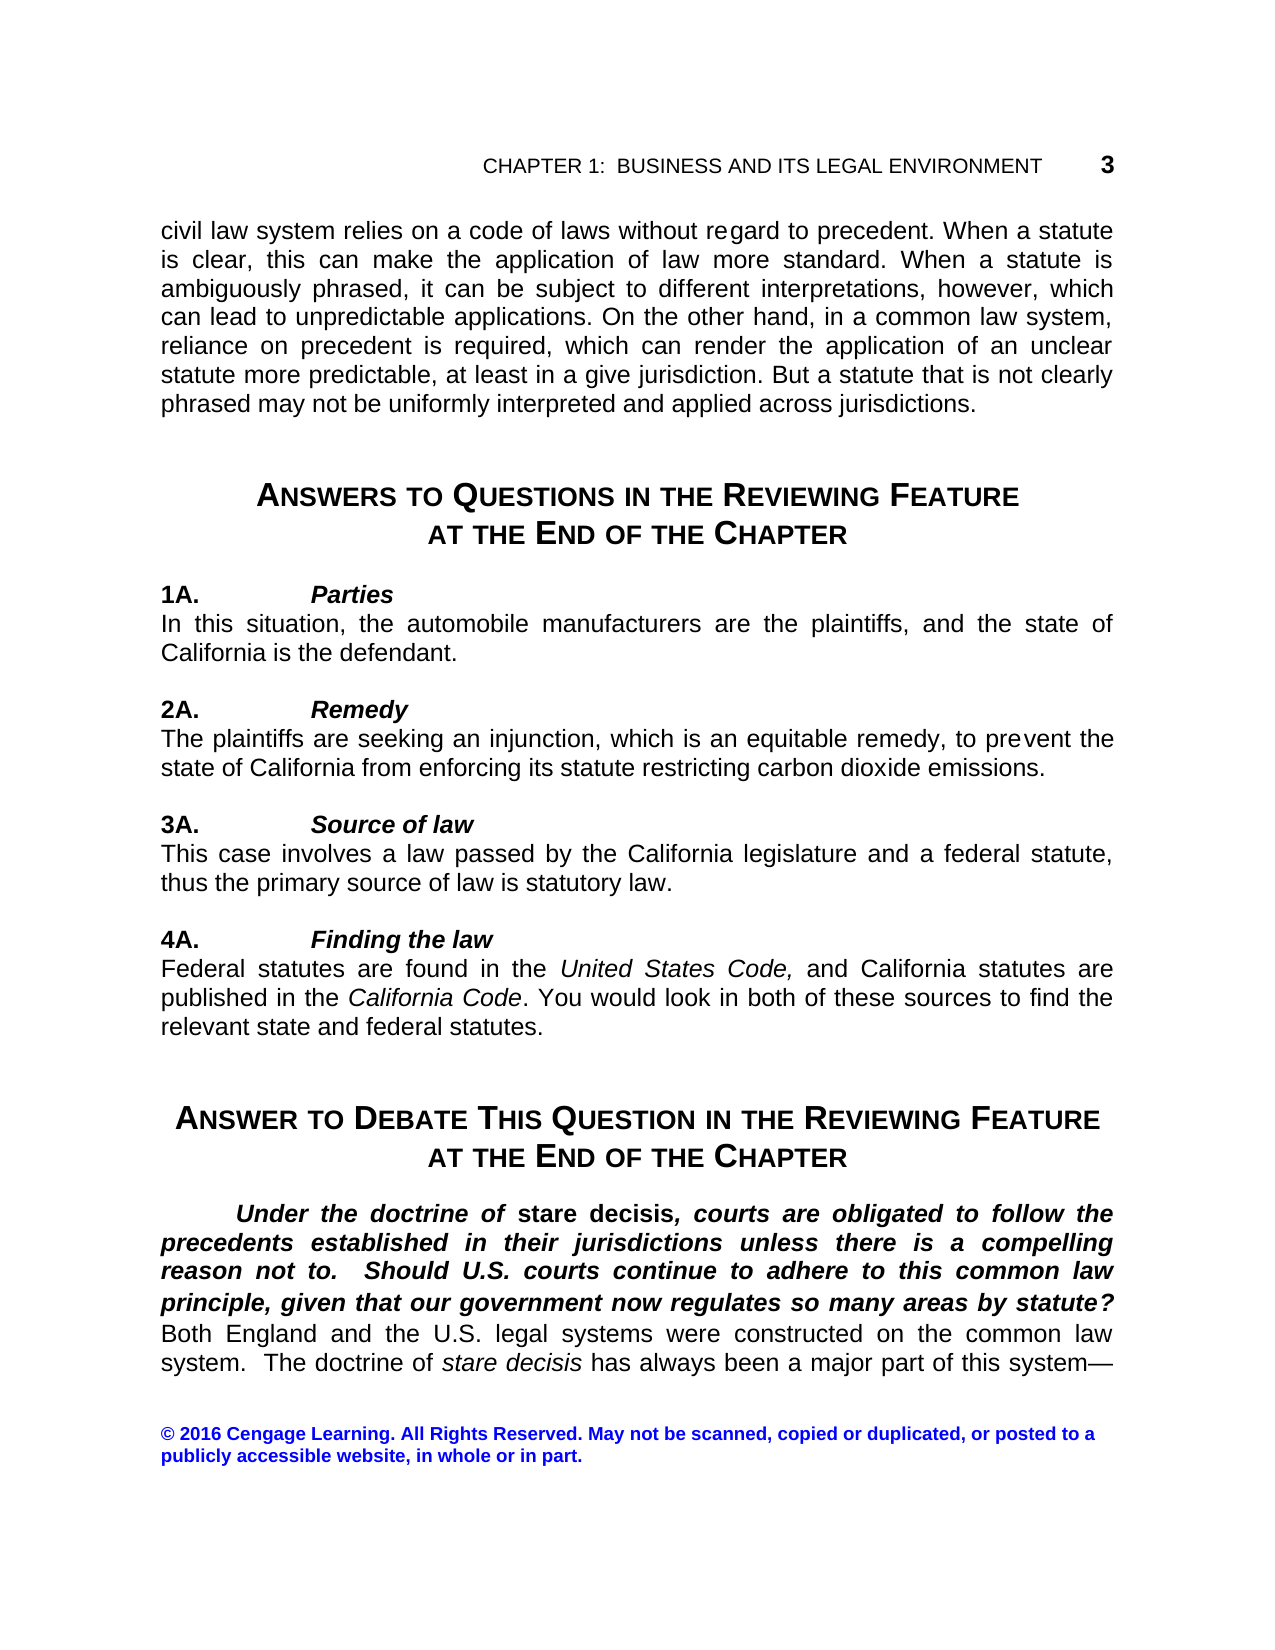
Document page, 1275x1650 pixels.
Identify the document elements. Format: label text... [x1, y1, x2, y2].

text Federal statutes are found in the United States Code, and California statutes are published in the California Code. You would look in both of these sources to find the relevant state and federal statutes. [161, 954, 1114, 1040]
text 4A. Finding the law [161, 925, 1114, 954]
text at the End of the Chapter [161, 1136, 1114, 1175]
text The plaintiffs are seeking an injunction, which is an equitable remedy, to prevent the state of California from enforcing its statute restricting carbon dioxide emissions. [161, 724, 1114, 782]
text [161, 216, 1114, 417]
text 2A. Remedy [161, 695, 1114, 724]
text In this situation, the automobile manufacturers are the plaintiffs, and the state of California is the defendant. [161, 609, 1114, 667]
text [161, 1199, 1114, 1377]
text 3A. Source of law [161, 810, 1114, 839]
text Answer to Debate This Question in the Reviewing Feature [161, 1098, 1114, 1136]
text 1A. Parties [161, 580, 1114, 609]
text at the End of the Chapter [161, 513, 1114, 552]
text Answers to Questions in the Reviewing Feature [161, 475, 1114, 513]
text This case involves a law passed by the California legislature and a federal statute, thus the primary source of law is statutory law. [161, 839, 1114, 897]
